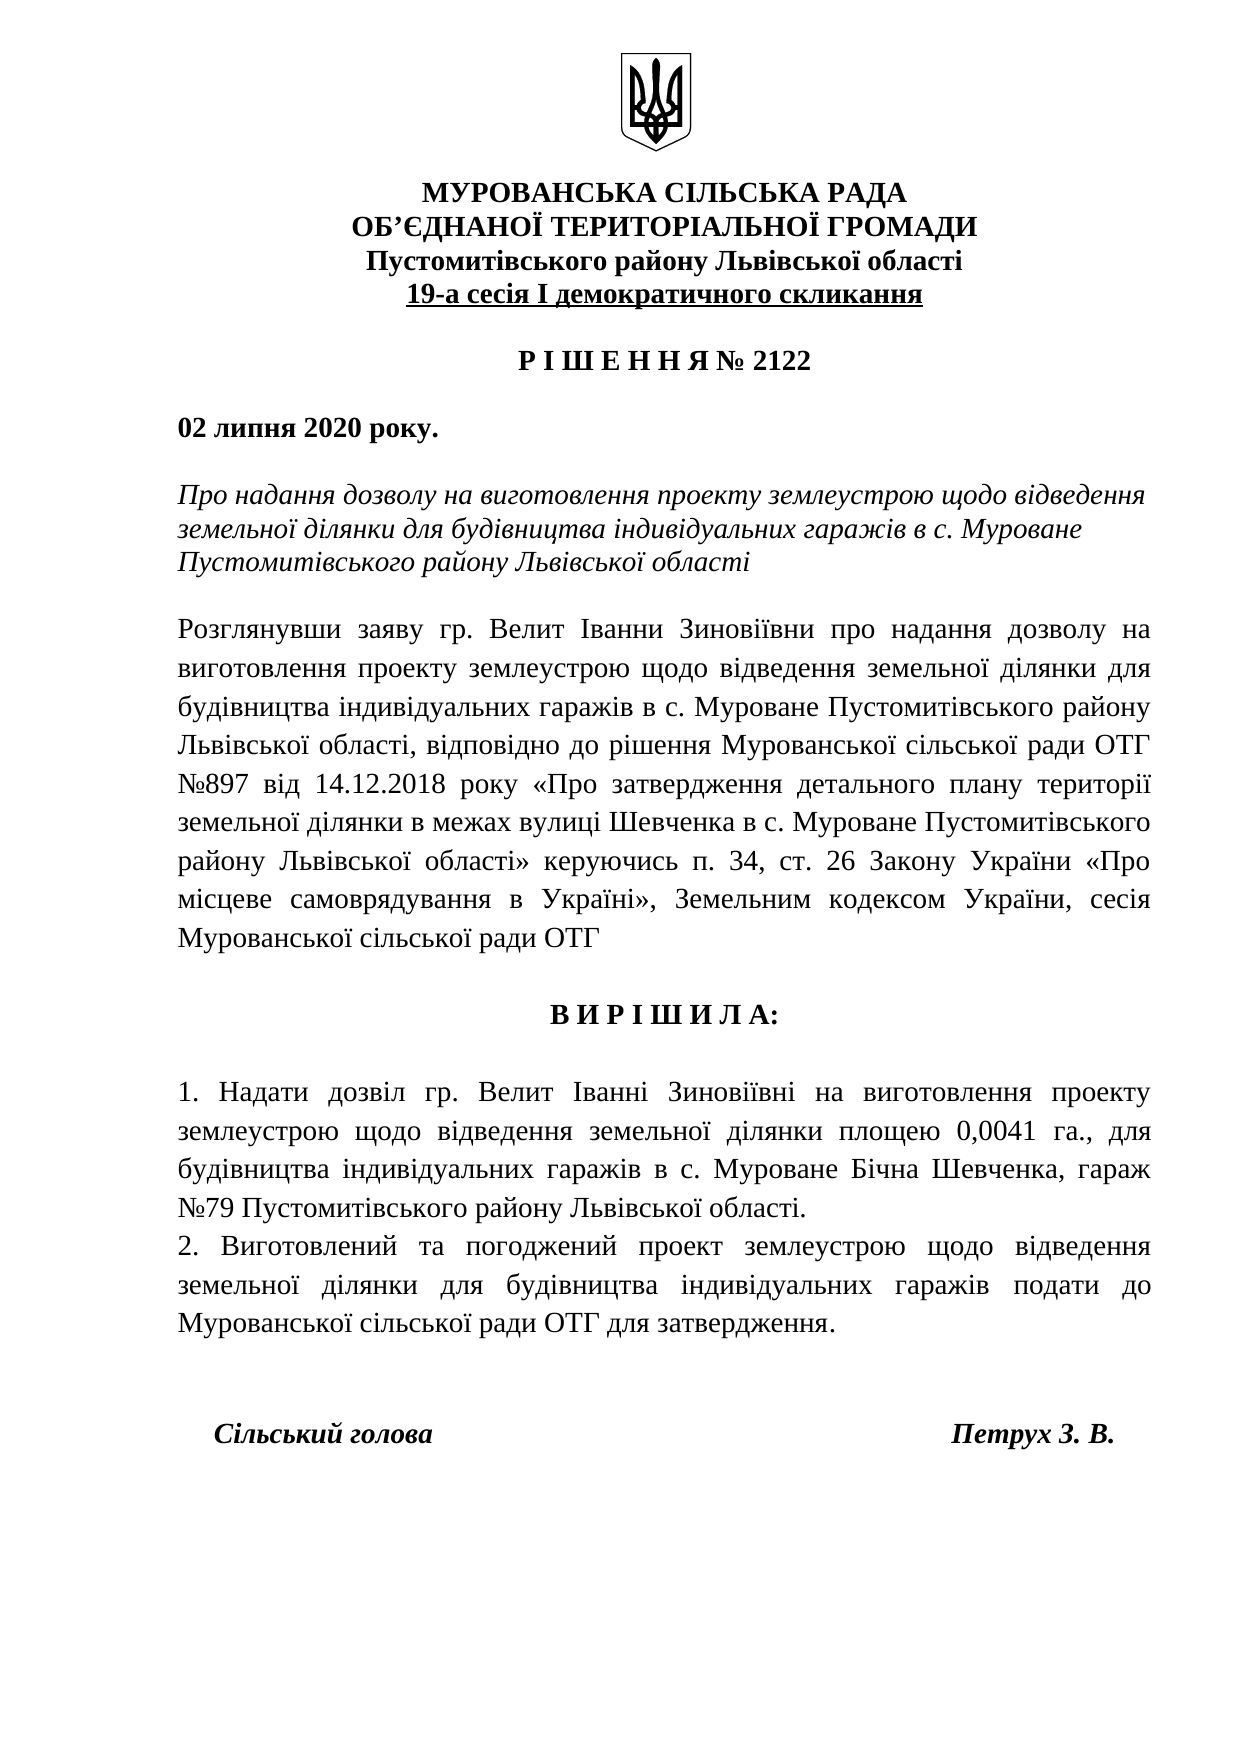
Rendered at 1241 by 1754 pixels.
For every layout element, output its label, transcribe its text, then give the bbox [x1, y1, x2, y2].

text ОБ’ЄДНАНОЇ ТЕРИТОРІАЛЬНОЇ ГРОМАДИ [177, 209, 1152, 243]
text Пустомитівського району Львівської області [177, 243, 1152, 276]
text Про надання дозволу на виготовлення проекту землеустрою щодо відведення земельної ділянки для будівництва індивідуальних гаражів в с. Муроване Пустомитівського району Львівської області [177, 477, 1152, 578]
text Сільський голова Петрух З. В. [177, 1416, 1152, 1449]
text 1. Надати дозвіл гр. Велит Іванні Зиновіївні на виготовлення проекту землеустрою щодо відведення земельної ділянки площею 0,0041 га., для будівництва індивідуальних гаражів в с. Муроване Бічна Шевченка, гараж №79 Пустомитівського району Львівської області. [177, 1074, 1152, 1223]
text В И Р І Ш И Л А: [177, 997, 1152, 1031]
text 19-а сесія І демократичного скликання [177, 276, 1152, 310]
text 2. Виготовлений та погоджений проект землеустрою щодо відведення земельної ділянки для будівництва індивідуальних гаражів подати до Мурованської сільської ради ОТГ для затвердження. [177, 1228, 1152, 1339]
text 02 липня 2020 року. [177, 410, 1152, 444]
text МУРОВАНСЬКА СІЛЬСЬКА РАДА [177, 176, 1152, 209]
text Р І Ш Е Н Н Я № 2122 [177, 343, 1152, 377]
text Розглянувши заяву гр. Велит Іванни Зиновіївни про надання дозволу на виготовлення проекту землеустрою щодо відведення земельної ділянки для будівництва індивідуальних гаражів в с. Муроване Пустомитівського району Львівської області, відповідно до рішення Мурованської сільської ради ОТГ №897 від 14.12.2018 року «Про затвердження детального плану території земельної ділянки в межах вулиці Шевченка в с. Муроване Пустомитівського району Львівської області» керуючись п. 34, ст. 26 Закону України «Про місцеве самоврядування в Україні», Земельним кодексом України, сесія Мурованської сільської ради ОТГ [177, 612, 1152, 953]
